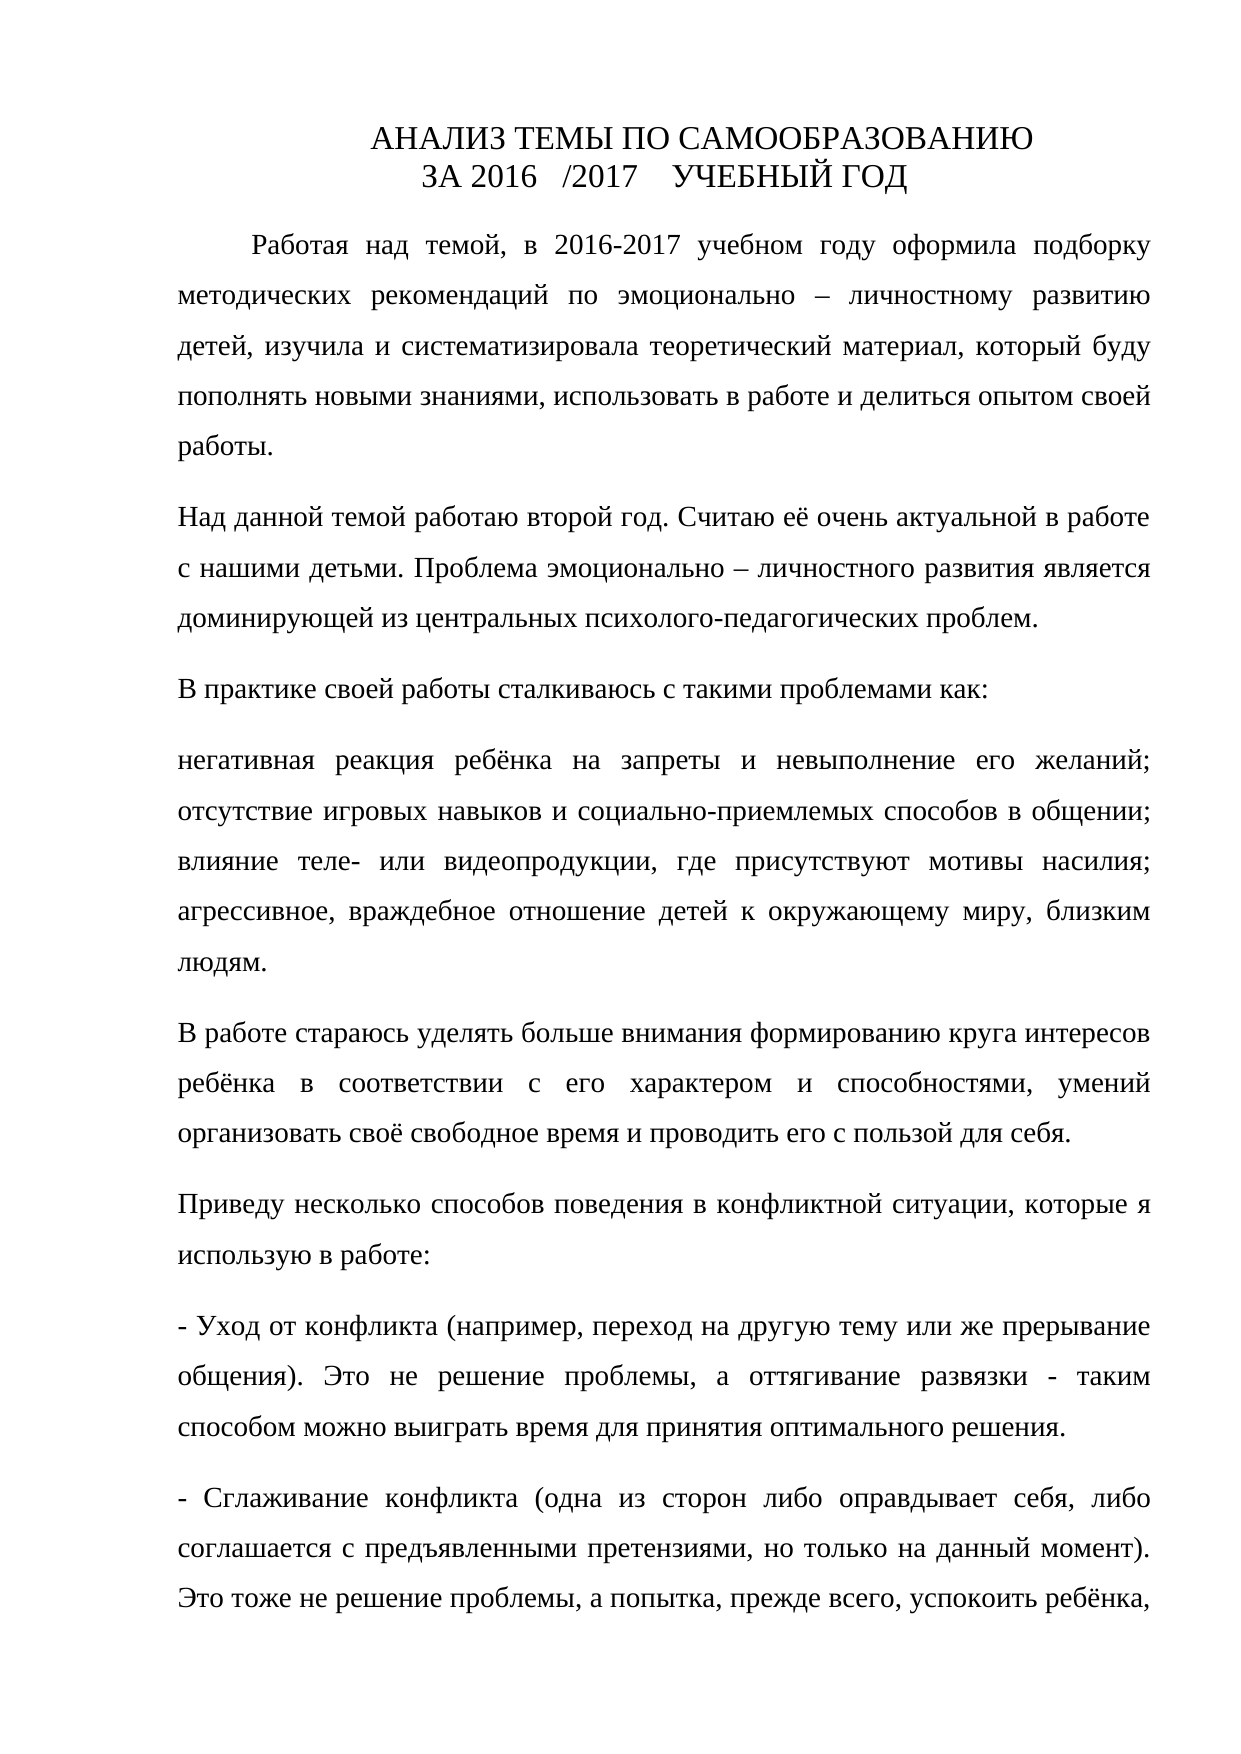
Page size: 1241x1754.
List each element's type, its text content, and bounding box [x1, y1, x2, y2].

text Над данной темой работаю второй год. Считаю её очень актуальной в работе с нашими детьми. Проблема эмоционально – личностного развития является доминирующей из центральных психолого-педагогических проблем. [177, 499, 1152, 634]
text ЗА 2016 /2017 УЧЕБНЫЙ ГОД [177, 156, 1152, 195]
text В работе стараюсь уделять больше внимания формированию круга интересов ребёнка в соответствии с его характером и способностями, умений организовать своё свободное время и проводить его с пользой для себя. [177, 1015, 1152, 1149]
text В практике своей работы сталкиваюсь с такими проблемами как: [177, 671, 1152, 705]
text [177, 1480, 1152, 1614]
text негативная реакция ребёнка на запреты и невыполнение его желаний; отсутствие игровых навыков и социально-приемлемых способов в общении; влияние теле- или видеопродукции, где присутствуют мотивы насилия; агрессивное, враждебное отношение детей к окружающему миру, близким людям. [177, 742, 1152, 977]
text - Уход от конфликта (например, переход на другую тему или же прерывание общения). Это не решение проблемы, а оттягивание развязки - таким способом можно выиграть время для принятия оптимального решения. [177, 1308, 1152, 1442]
text Работая над темой, в 2016-2017 учебном году оформила подборку методических рекомендаций по эмоционально – личностному развитию детей, изучила и систематизировала теоретический материал, который буду пополнять новыми знаниями, использовать в работе и делиться опытом своей работы. [177, 227, 1152, 462]
text АНАЛИЗ ТЕМЫ ПО САМООБРАЗОВАНИЮ [252, 118, 1152, 156]
text Приведу несколько способов поведения в конфликтной ситуации, которые я использую в работе: [177, 1187, 1152, 1271]
